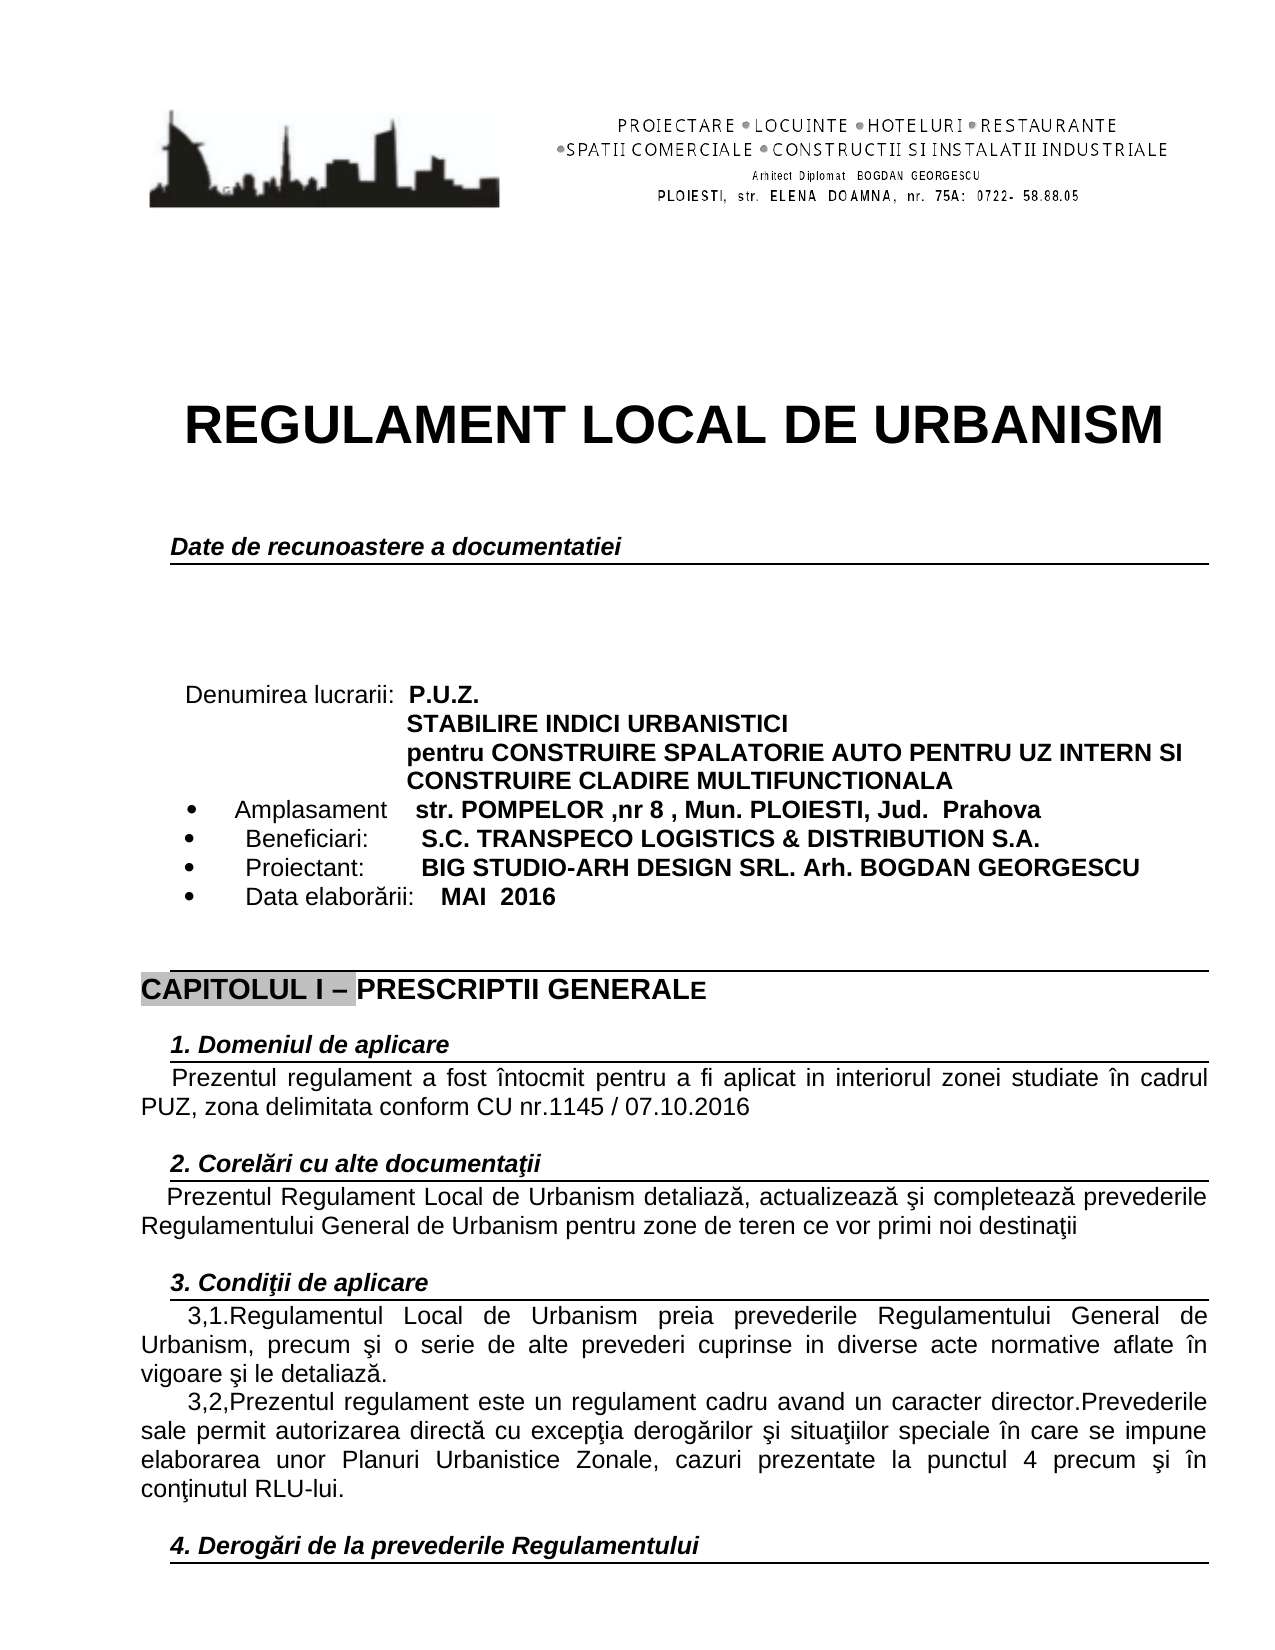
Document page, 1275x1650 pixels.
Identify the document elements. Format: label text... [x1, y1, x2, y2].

text 4. Derogări de la prevederile Regulamentului [170, 1531, 1209, 1562]
text 1. Domeniul de aplicare [170, 1030, 1209, 1061]
text 3,1.Regulamentul Local de Urbanism preia prevederile Regulamentului General de Urbanism, precum şi o serie de alte prevederi cuprinse in diverse acte normative aflate în vigoare şi le detaliază. [141, 1301, 1209, 1387]
text 3. Condiţii de aplicare [170, 1268, 1209, 1299]
table_header Denumirea lucrarii: P.U.Z. [185, 680, 1204, 709]
text 2. Corelări cu alte documentaţii [170, 1149, 1209, 1180]
text Date de recunoastere a documentatiei [170, 532, 1209, 563]
subtitle CAPITOLUL I – PRESCRIPTII GENERALE [356, 972, 1209, 1006]
subtitle REGULAMENT LOCAL DE URBANISM [170, 393, 1180, 455]
table_cell STABILIRE INDICI URBANISTICI pentru CONSTRUIRE SPALATORIE AUTO PENTRU UZ INTERN SI CONSTRUIRE CLADIRE MULTIFUNCTIONALA [185, 709, 1204, 795]
list Data elaborării: MAI 2016 [185, 882, 1209, 911]
list Proiectant: BIG STUDIO-ARH DESIGN SRL. Arh. BOGDAN GEORGESCU [185, 853, 1209, 882]
text 3,2,Prezentul regulament este un regulament cadru avand un caracter director.Prevederile sale permit autorizarea directă cu excepţia derogărilor şi situaţiilor speciale în care se impune elaborarea unor Planuri Urbanistice Zonale, cazuri prezentate la punctul 4 precum şi în conţinutul RLU-lui. [141, 1387, 1209, 1502]
list Amplasament str. POMPELOR ,nr 8 , Mun. PLOIESTI, Jud. Prahova [187, 795, 1209, 824]
text Prezentul regulament a fost întocmit pentru a fi aplicat in interiorul zonei studiate în cadrul PUZ, zona delimitata conform CU nr.1145 / 07.10.2016 [141, 1063, 1209, 1120]
text Prezentul Regulament Local de Urbanism detaliază, actualizează şi completează prevederile Regulamentului General de Urbanism pentru zone de teren ce vor primi noi destinaţii [141, 1182, 1209, 1239]
list Beneficiari: S.C. TRANSPECO LOGISTICS & DISTRIBUTION S.A. [185, 824, 1209, 853]
